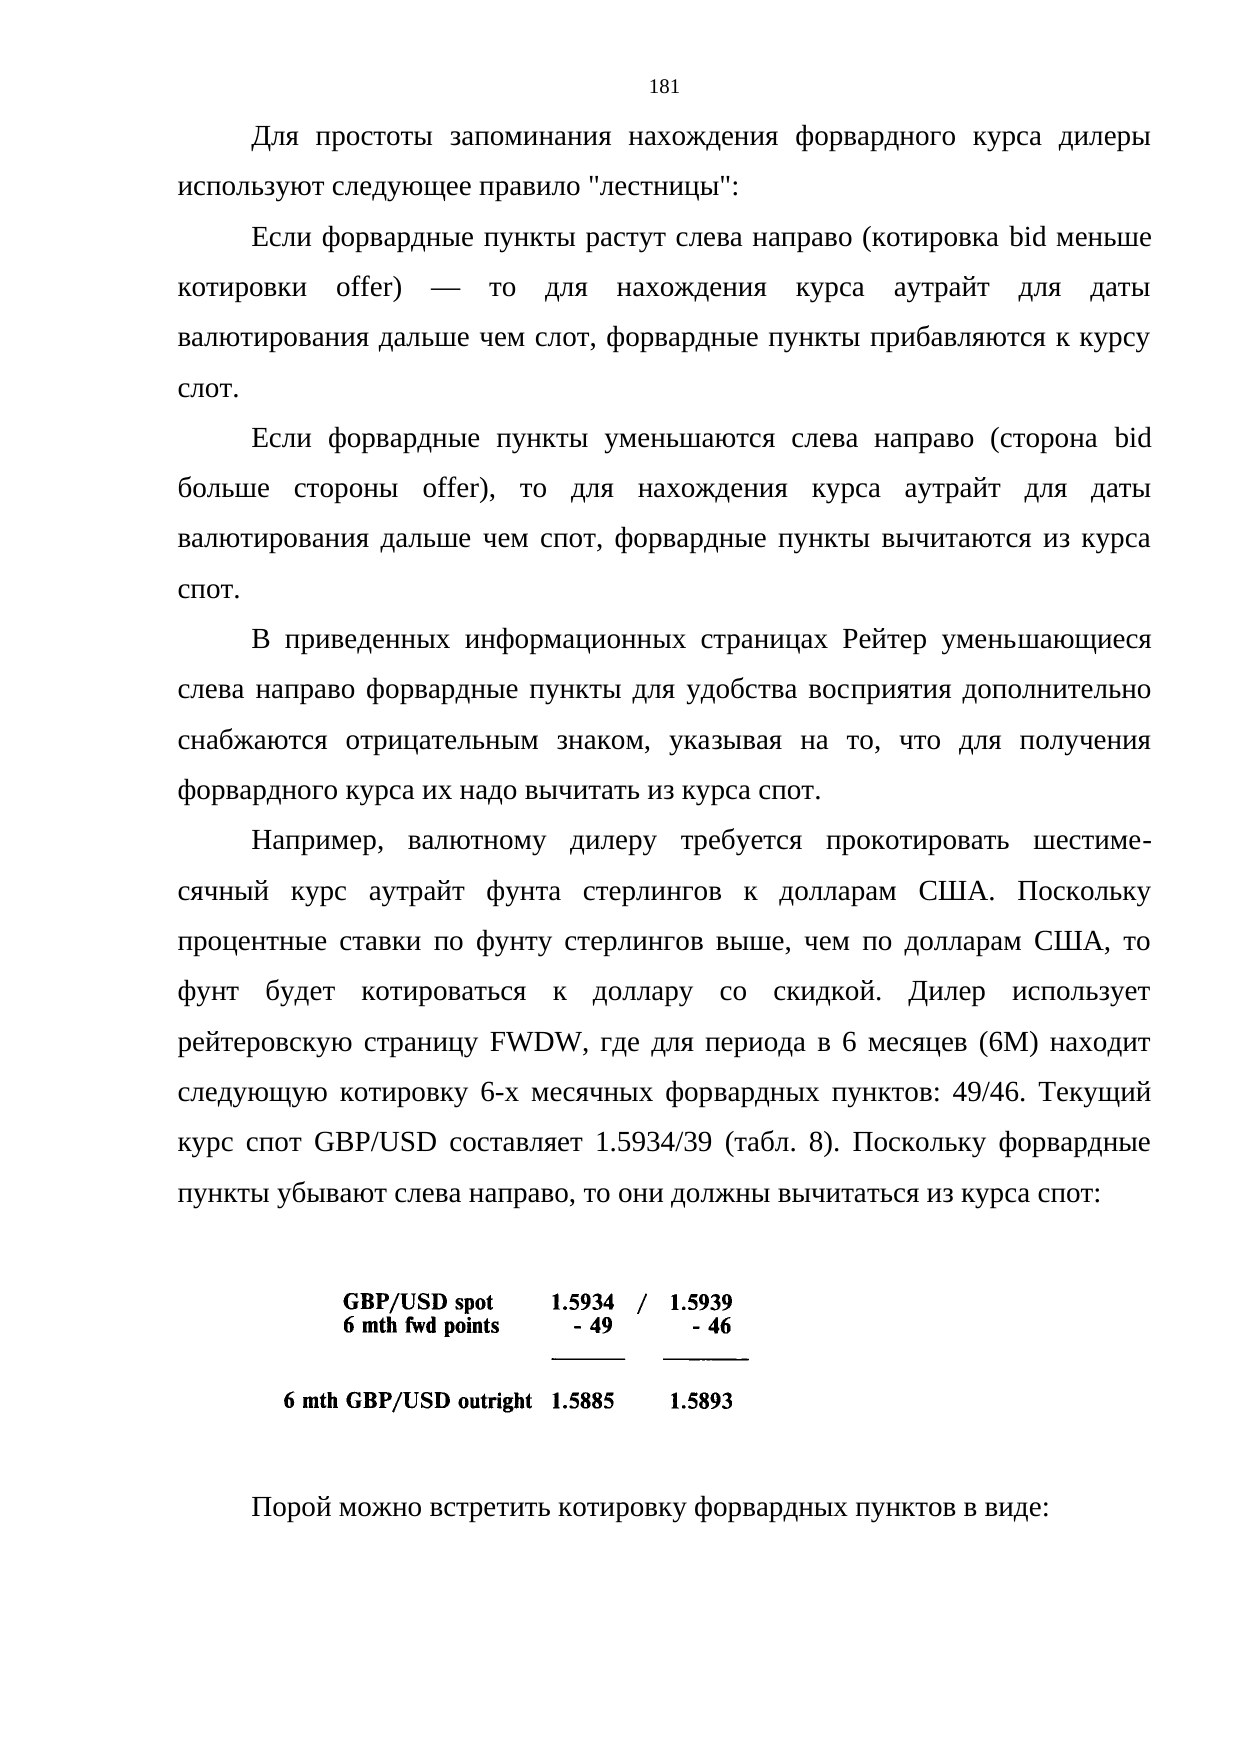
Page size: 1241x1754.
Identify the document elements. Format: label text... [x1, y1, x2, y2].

text Порой можно встретить котировку форвардных пунктов в виде: [177, 1489, 1152, 1523]
text Для простоты запоминания нахождения форвардного курса дилеры используют следующее правило "лестницы": [177, 118, 1152, 202]
picture [251, 1275, 772, 1427]
text В приведенных информационных страницах Рейтер уменьшающиеся слева направо форвардные пункты для удобства восприятия дополнительно снабжаются отрицательным знаком, указывая на то, что для получения форвардного курса их надо вычитать из курса спот. [177, 621, 1152, 806]
text Если форвардные пункты растут слева направо (котировка bid меньше котировки offer) — то для нахождения курса аутрайт для даты валютирования дальше чем слот, форвардные пункты прибавляются к курсу слот. [177, 219, 1152, 403]
text Например, валютному дилеру требуется прокотировать шестимесячный курс аутрайт фунта стерлингов к долларам США. Поскольку процентные ставки по фунту стерлингов выше, чем по долларам США, то фунт будет котироваться к доллару со скидкой. Дилер использует рейтеровскую страницу FWDW, где для периода в 6 месяцев (6М) находит следующую котировку 6-х месячных форвардных пунктов: 49/46. Текущий курс спот GBP/USD составляет 1.5934/39 (табл. 8). Поскольку форвардные пункты убывают слева направо, то они должны вычитаться из курса спот: [177, 822, 1152, 1208]
text Если форвардные пункты уменьшаются слева направо (сторона bid больше стороны offer), то для нахождения курса аутрайт для даты валютирования дальше чем спот, форвардные пункты вычитаются из курса спот. [177, 420, 1152, 604]
